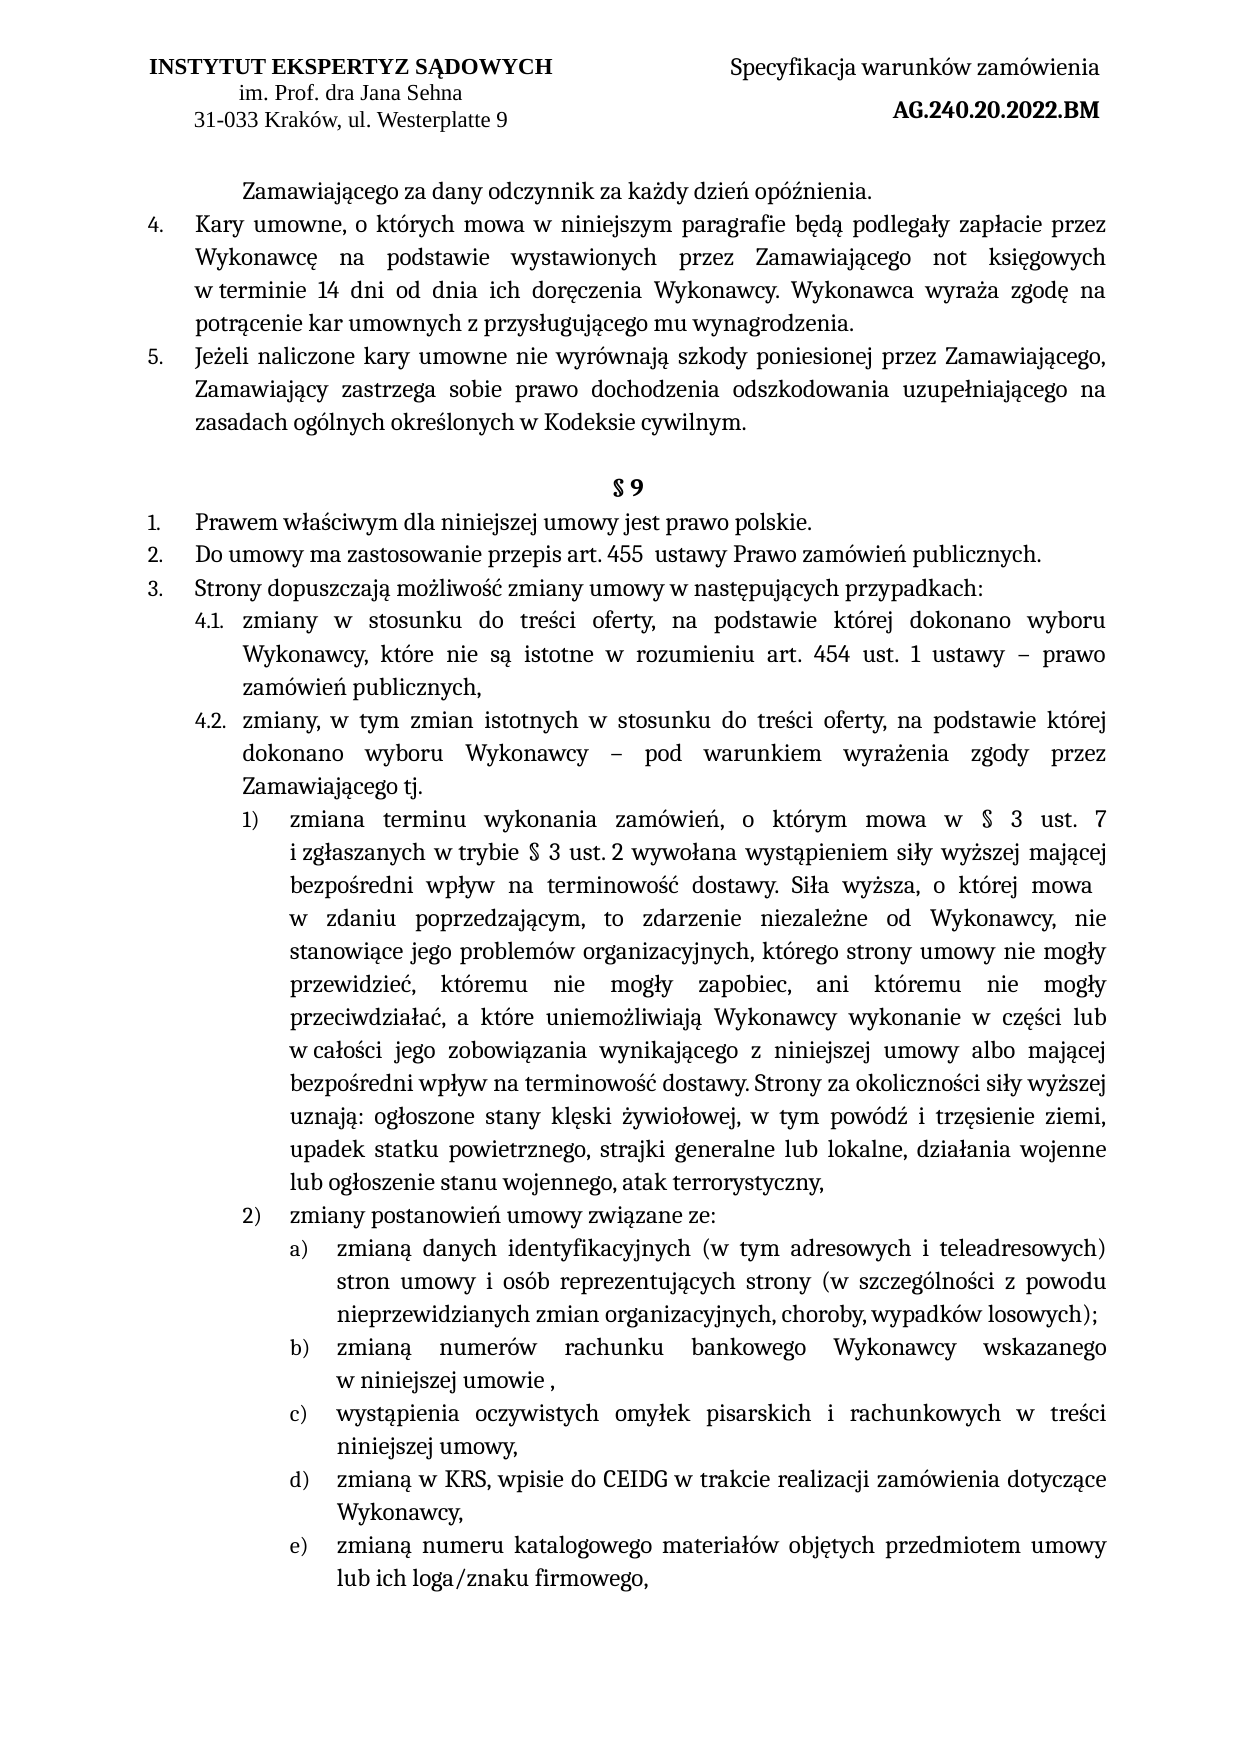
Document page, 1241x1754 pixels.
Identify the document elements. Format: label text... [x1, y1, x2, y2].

list zmianą numerów rachunku bankowego Wykonawcy wskazanego w niniejszej umowie , [289, 1333, 1107, 1395]
list zmianą danych identyfikacyjnych (w tym adresowych i teleadresowych) stron umowy i osób reprezentujących strony (w szczególności z powodu nieprzewidzianych zmian organizacyjnych, choroby, wypadków losowych); [289, 1234, 1107, 1329]
list zmianą numeru katalogowego materiałów objętych przedmiotem umowy lub ich loga/znaku firmowego, [289, 1531, 1107, 1593]
list Kary umowne, o których mowa w niniejszym paragrafie będą podlegały zapłacie przez Wykonawcę na podstawie wystawionych przez Zamawiającego not księgowych w terminie 14 dni od dnia ich doręczenia Wykonawcy. Wykonawca wyraża zgodę na potrącenie kar umownych z przysługującego mu wynagrodzenia. [148, 210, 1107, 338]
list Prawem właściwym dla niniejszej umowy jest prawo polskie. [148, 507, 1107, 536]
list Jeżeli naliczone kary umowne nie wyrównają szkody poniesionej przez Zamawiającego, Zamawiający zastrzega sobie prawo dochodzenia odszkodowania uzupełniającego na zasadach ogólnych określonych w Kodeksie cywilnym. [148, 342, 1107, 437]
list Do umowy ma zastosowanie przepis art. 455 ustawy Prawo zamówień publicznych. [148, 540, 1107, 569]
list zmiany, w tym zmian istotnych w stosunku do treści oferty, na podstawie której dokonano wyboru Wykonawcy – pod warunkiem wyrażenia zgody przez Zamawiającego tj. [195, 706, 1107, 800]
list zmiana terminu wykonania zamówień, o którym mowa w § 3 ust. 7 i zgłaszanych w trybie § 3 ust. 2 wywołana wystąpieniem siły wyższej mającej bezpośredni wpływ na terminowość dostawy. Siła wyższa, o której mowa w zdaniu poprzedzającym, to zdarzenie niezależne od Wykonawcy, nie stanowiące jego problemów organizacyjnych, którego strony umowy nie mogły przewidzieć, któremu nie mogły zapobiec, ani któremu nie mogły przeciwdziałać, a które uniemożliwiają Wykonawcy wykonanie w części lub w całości jego zobowiązania wynikającego z niniejszej umowy albo mającej bezpośredni wpływ na terminowość dostawy. Strony za okoliczności siły wyższej uznają: ogłoszone stany klęski żywiołowej, w tym powódź i trzęsienie ziemi, upadek statku powietrznego, strajki generalne lub lokalne, działania wojenne lub ogłoszenie stanu wojennego, atak terrorystyczny, [242, 804, 1107, 1197]
list wystąpienia oczywistych omyłek pisarskich i rachunkowych w treści niniejszej umowy, [289, 1399, 1107, 1461]
list zmiany w stosunku do treści oferty, na podstawie której dokonano wyboru Wykonawcy, które nie są istotne w rozumieniu art. 454 ust. 1 ustawy – prawo zamówień publicznych, [195, 606, 1107, 701]
list Strony dopuszczają możliwość zmiany umowy w następujących przypadkach: [148, 573, 1107, 602]
text § 9 [148, 474, 1107, 503]
list zmianą w KRS, wpisie do CEIDG w trakcie realizacji zamówienia dotyczące Wykonawcy, [289, 1465, 1107, 1527]
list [195, 177, 1107, 206]
list zmiany postanowień umowy związane ze: [242, 1201, 1107, 1229]
